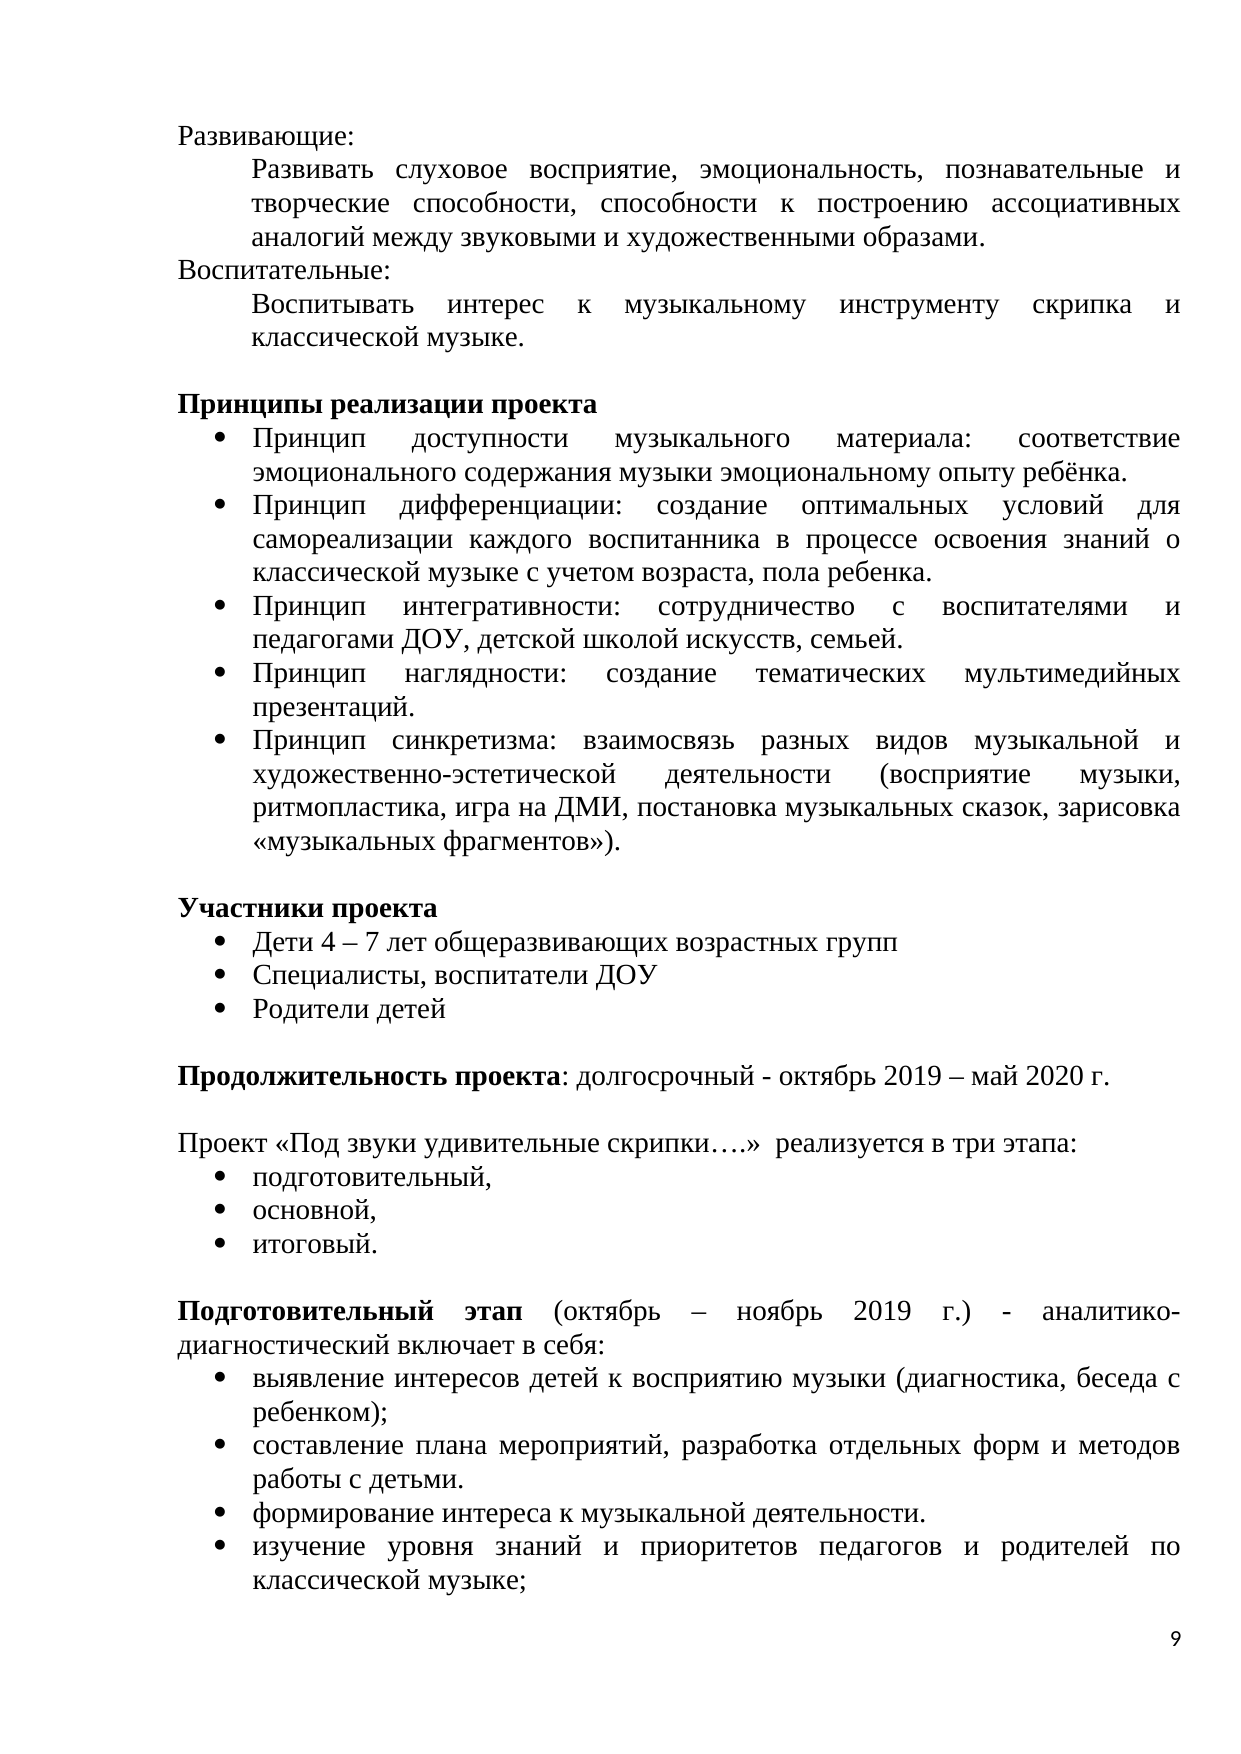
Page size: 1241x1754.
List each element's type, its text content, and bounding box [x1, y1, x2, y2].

list выявление интересов детей к восприятию музыки (диагностика, беседа с ребенком); [215, 1360, 1181, 1427]
list подготовительный, [215, 1159, 1181, 1192]
list Принцип интегративности: сотрудничество с воспитателями и педагогами ДОУ, детской школой искусств, семьей. [215, 588, 1181, 655]
list Принцип доступности музыкального материала: соответствие эмоционального содержания музыки эмоциональному опыту ребёнка. [215, 420, 1181, 487]
list Принцип дифференциации: создание оптимальных условий для самореализации каждого воспитанника в процессе освоения знаний о классической музыке с учетом возраста, пола ребенка. [215, 487, 1181, 588]
text Продолжительность проекта: долгосрочный - октябрь 2019 – май 2020 г. [177, 1058, 1181, 1092]
list основной, [215, 1192, 1181, 1226]
list изучение уровня знаний и приоритетов педагогов и родителей по классической музыке; [215, 1528, 1181, 1596]
list Принцип наглядности: создание тематических мультимедийных презентаций. [215, 655, 1181, 722]
list составление плана мероприятий, разработка отдельных форм и методов работы с детьми. [215, 1427, 1181, 1495]
list формирование интереса к музыкальной деятельности. [215, 1495, 1181, 1528]
list Специалисты, воспитатели ДОУ [215, 957, 1181, 991]
text Развивающие: [177, 118, 1181, 152]
text Воспитательные: [177, 252, 1181, 286]
text Развивать слуховое восприятие, эмоциональность, познавательные и творческие способности, способности к построению ассоциативных аналогий между звуковыми и художественными образами. [251, 152, 1181, 252]
list Родители детей [215, 991, 1181, 1024]
text Воспитывать интерес к музыкальному инструменту скрипка и классической музыке. [251, 286, 1181, 353]
text Участники проекта [177, 890, 1181, 924]
list Дети 4 – 7 лет общеразвивающих возрастных групп [215, 924, 1181, 957]
text Проект «Под звуки удивительные скрипки….» реализуется в три этапа: [177, 1125, 1181, 1159]
text Подготовительный этап (октябрь – ноябрь 2019 г.) - аналитико-диагностический включает в себя: [177, 1293, 1181, 1360]
list итоговый. [215, 1226, 1181, 1260]
text Принципы реализации проекта [177, 386, 1181, 420]
list Принцип синкретизма: взаимосвязь разных видов музыкальной и художественно-эстетической деятельности (восприятие музыки, ритмопластика, игра на ДМИ, постановка музыкальных сказок, зарисовка «музыкальных фрагментов»). [215, 722, 1181, 857]
